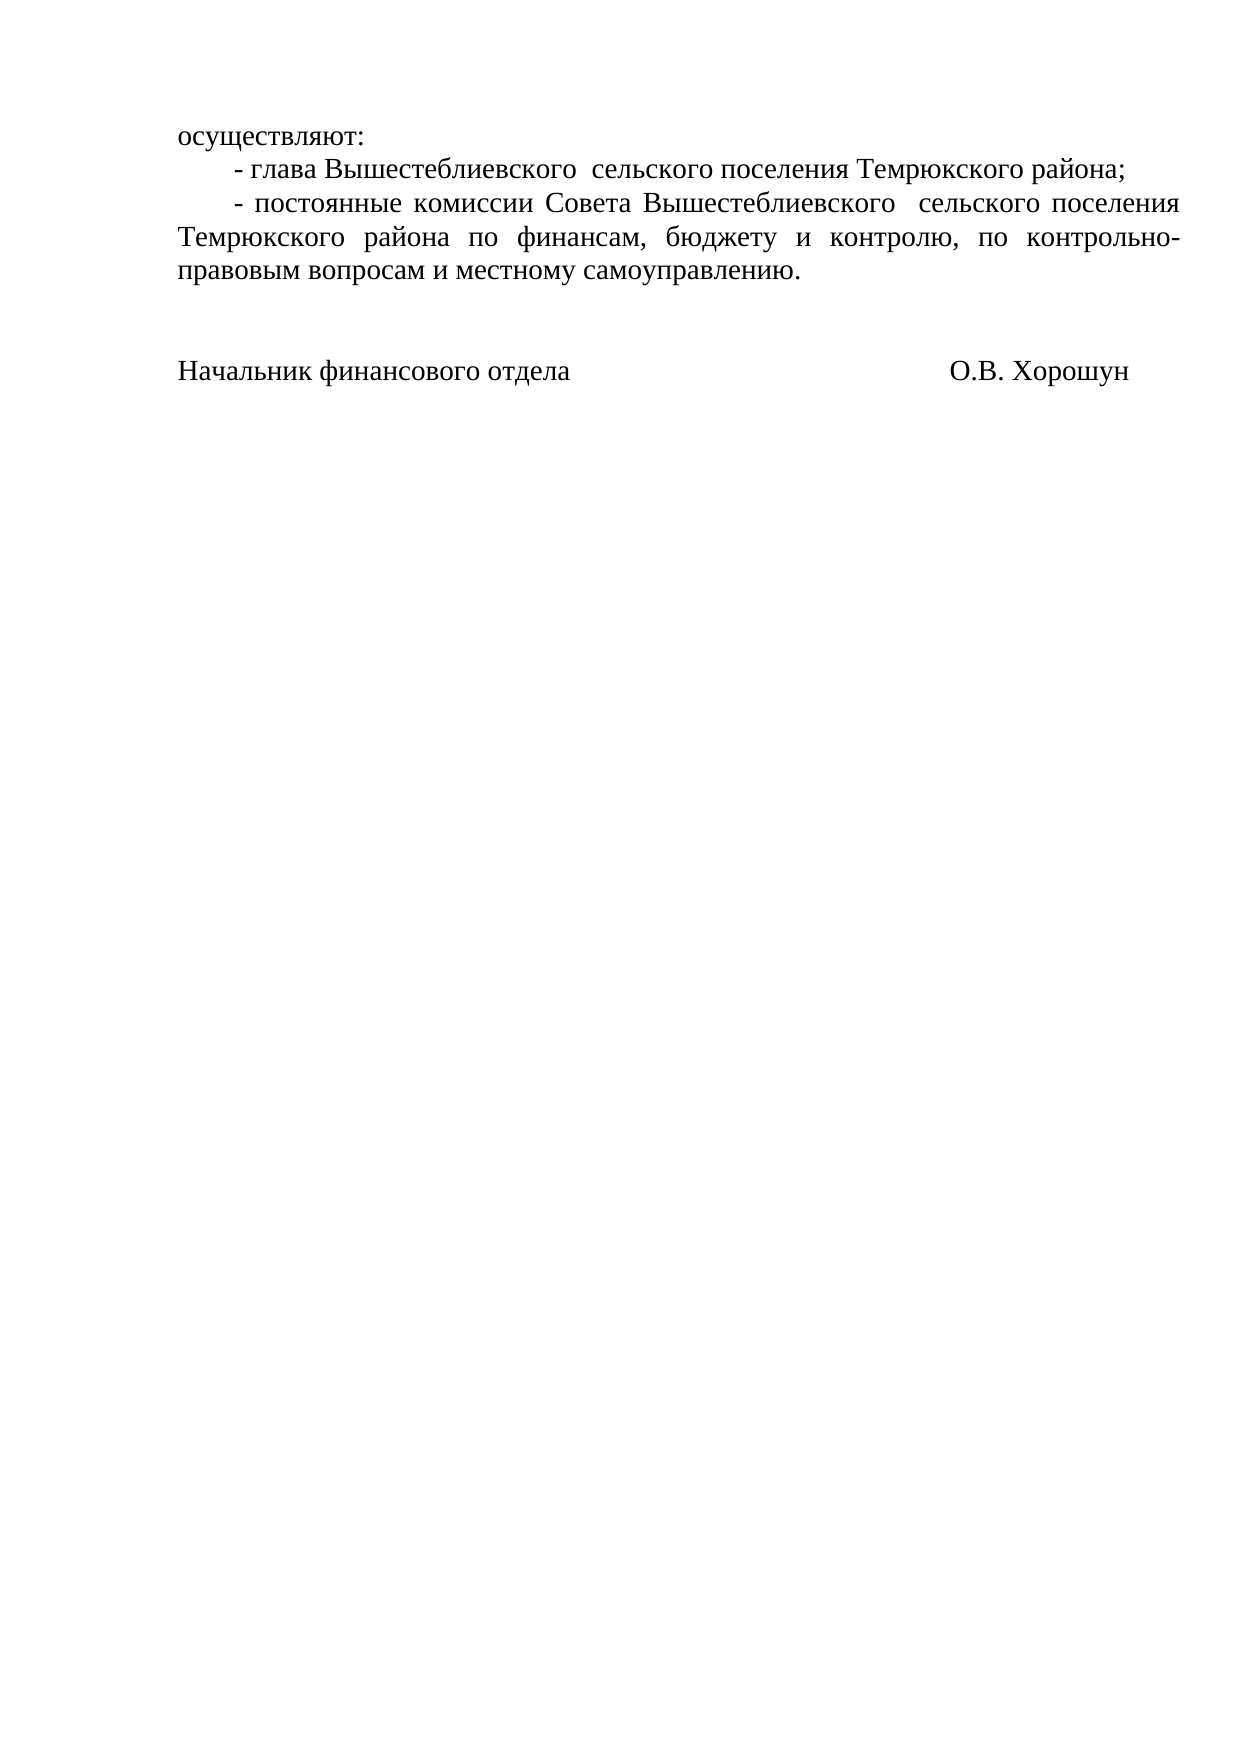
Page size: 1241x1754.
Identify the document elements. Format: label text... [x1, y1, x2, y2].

text - глава Вышестеблиевского сельского поселения Темрюкского района; [177, 152, 1181, 185]
text Начальник финансового отдела О.В. Хорошун [177, 353, 1181, 386]
text - постоянные комиссии Совета Вышестеблиевского сельского поселения Темрюкского района по финансам, бюджету и контролю, по контрольно-правовым вопросам и местному самоуправлению. [177, 185, 1181, 286]
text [177, 118, 1181, 152]
